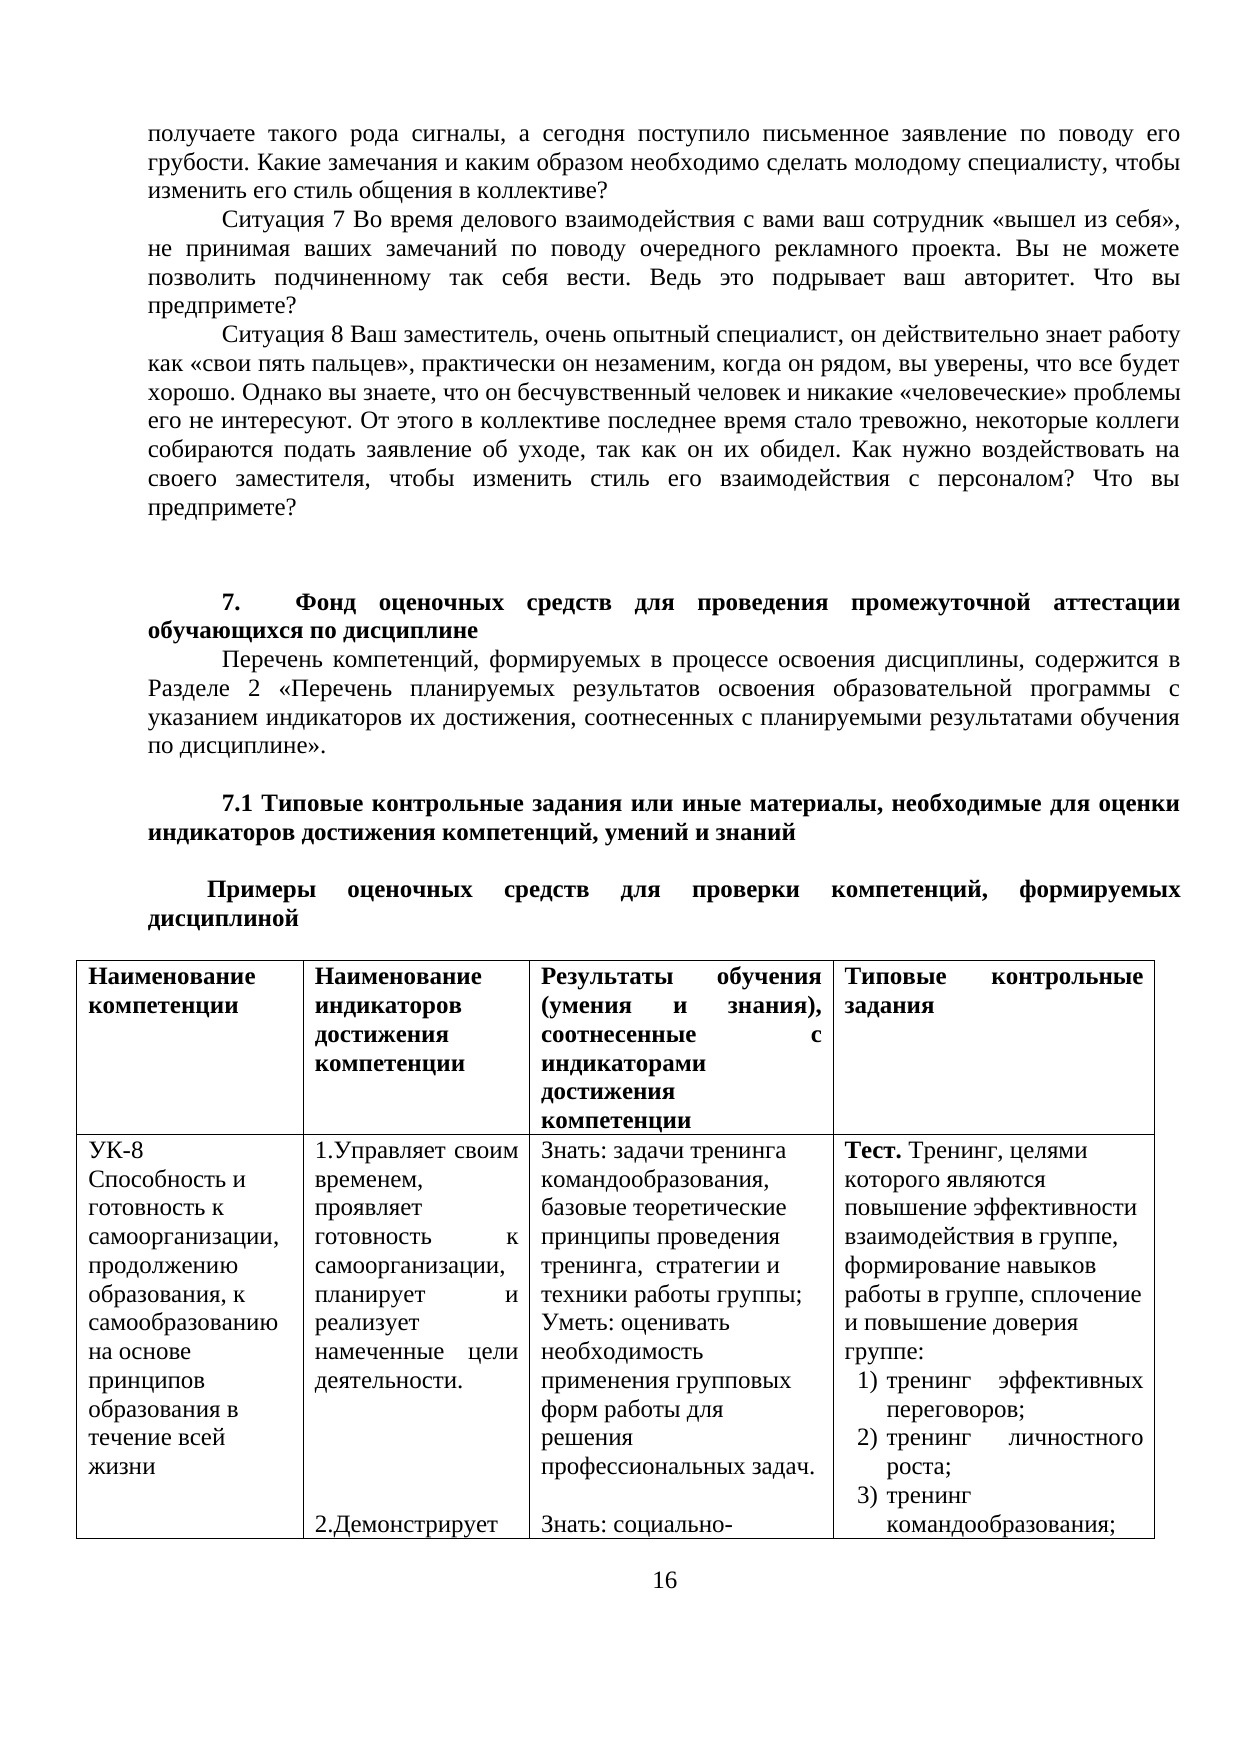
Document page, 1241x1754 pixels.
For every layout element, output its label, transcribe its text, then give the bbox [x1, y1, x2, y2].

text Примеры оценочных средств для проверки компетенций, формируемых дисциплиной [148, 874, 1181, 932]
text Ситуация 7 Во время делового взаимодействия с вами ваш сотрудник «вышел из себя», не принимая ваших замечаний по поводу очередного рекламного проекта. Вы не можете позволить подчиненному так себя вести. Ведь это подрывает ваш авторитет. Что вы предпримете? [148, 204, 1181, 319]
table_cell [530, 1135, 833, 1537]
table_header Типовые контрольные задания [834, 961, 1154, 1134]
table_header Результаты обучения (умения и знания), соотнесенные с индикаторами достижения компетенции [530, 961, 833, 1134]
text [148, 118, 1181, 204]
text Ситуация 8 Ваш заместитель, очень опытный специалист, он действительно знает работу как «свои пять пальцев», практически он незаменим, когда он рядом, вы уверены, что все будет хорошо. Однако вы знаете, что он бесчувственный человек и никакие «человеческие» проблемы его не интересуют. От этого в коллективе последнее время стало тревожно, некоторые коллеги собираются подать заявление об уходе, так как он их обидел. Как нужно воздействовать на своего заместителя, чтобы изменить стиль его взаимодействия с персоналом? Что вы предпримете? [148, 319, 1181, 521]
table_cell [834, 1135, 1154, 1537]
text Перечень компетенций, формируемых в процессе освоения дисциплины, содержится в Разделе 2 «Перечень планируемых результатов освоения образовательной программы с указанием индикаторов их достижения, соотнесенных с планируемыми результатами обучения по дисциплине». [148, 644, 1181, 759]
text 7.1 Типовые контрольные задания или иные материалы, необходимые для оценки индикаторов достижения компетенций, умений и знаний [148, 788, 1181, 845]
table_header Наименование индикаторов достижения компетенции [304, 961, 529, 1134]
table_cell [77, 1135, 303, 1537]
table_header Наименование компетенции [77, 961, 303, 1134]
text 7. Фонд оценочных средств для проведения промежуточной аттестации обучающихся по дисциплине [148, 587, 1181, 644]
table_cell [304, 1135, 529, 1537]
